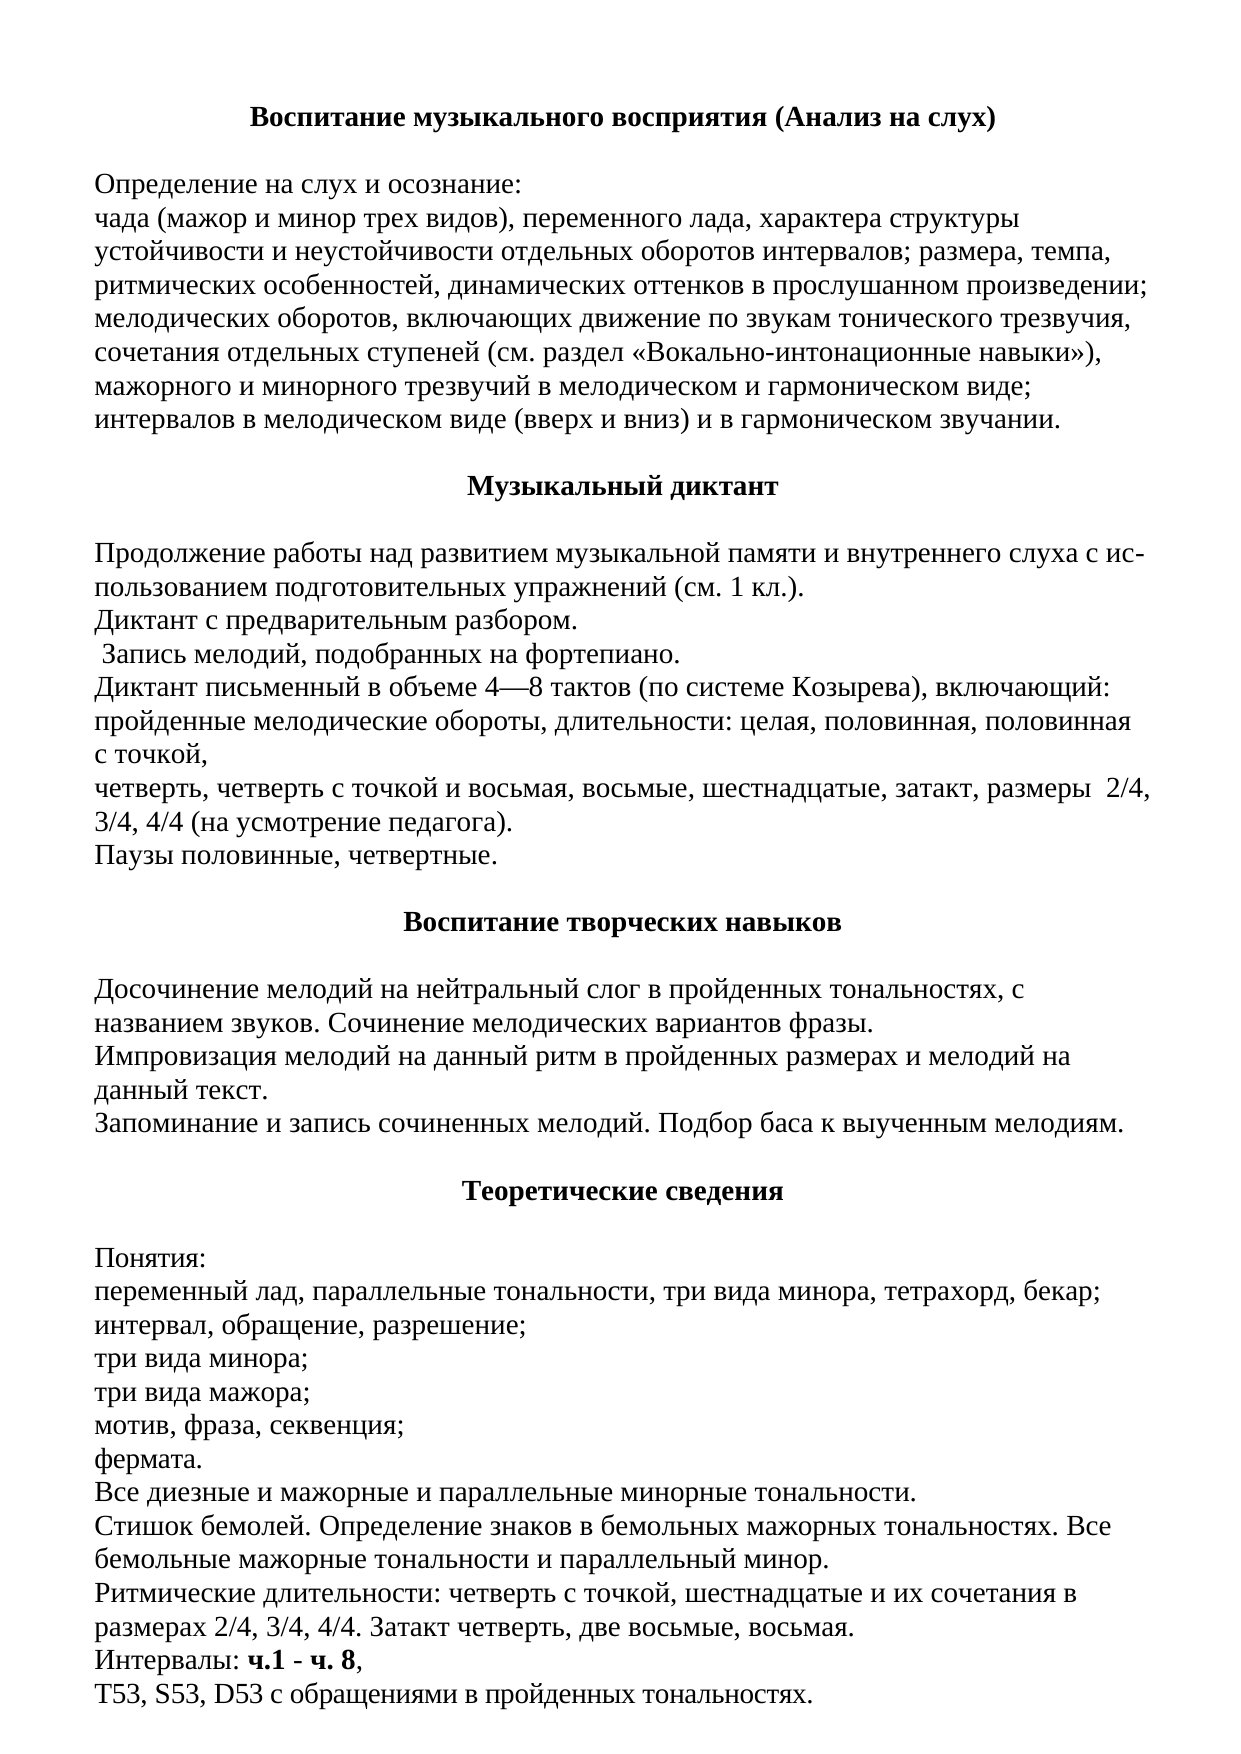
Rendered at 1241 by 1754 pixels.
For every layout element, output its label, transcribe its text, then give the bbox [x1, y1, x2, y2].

text Диктант с предварительным разбором. [94, 602, 1151, 636]
text Определение на слух и осознание: [94, 166, 1151, 200]
text Понятия: [94, 1240, 1151, 1273]
text мелодических оборотов, включающих движение по звукам тонического трезвучия, сочетания отдельных ступеней (см. раздел «Вокально-интонационные навыки»), мажорного и минорного трезвучий в мелодическом и гармоническом виде; [94, 301, 1151, 401]
text Теоретические сведения [94, 1173, 1151, 1206]
text Паузы половинные, четвертные. [94, 837, 1151, 871]
text три вида мажора; [94, 1374, 1151, 1407]
text Ритмические длительности: четверть с точкой, шестнадцатые и их сочетания в размерах 2/4, 3/4, 4/4. Затакт четверть, две восьмые, восьмая. [94, 1575, 1151, 1642]
text фермата. [94, 1441, 1151, 1474]
text интервалов в мелодическом виде (вверх и вниз) и в гармоническом звучании. [94, 401, 1151, 435]
text Импровизация мелодий на данный ритм в пройденных размерах и мелодий на данный текст. [94, 1038, 1151, 1106]
text пройденные мелодические обороты, длительности: целая, половинная, половинная с точкой, [94, 703, 1151, 770]
text Музыкальный диктант [94, 468, 1151, 502]
text Интервалы: ч.1 - ч. 8, [94, 1642, 1151, 1676]
text Досочинение мелодий на нейтральный слог в пройденных тональностях, с названием звуков. Сочинение мелодических вариантов фразы. [94, 971, 1151, 1038]
text Воспитание творческих навыков [94, 904, 1151, 938]
text Продолжение работы над развитием музыкальной памяти и внутреннего слуха с использованием подготовительных упражнений (см. 1 кл.). [94, 535, 1151, 602]
text переменный лад, параллельные тональности, три вида минора, тетрахорд, бекар; [94, 1273, 1151, 1307]
text Запись мелодий, подобранных на фортепиано. [94, 636, 1151, 669]
text четверть, четверть с точкой и восьмая, восьмые, шестнадцатые, затакт, размеры 2/4, 3/4, 4/4 (на усмотрение педагога). [94, 770, 1151, 837]
text три вида минора; [94, 1340, 1151, 1374]
text Все диезные и мажорные и параллельные минорные тональности. [94, 1474, 1151, 1508]
text Запоминание и запись сочиненных мелодий. Подбор баса к выученным мелодиям. [94, 1106, 1151, 1139]
text интервал, обращение, разрешение; [94, 1307, 1151, 1340]
text Воспитание музыкального восприятия (Анализ на слух) [94, 99, 1151, 133]
text мотив, фраза, секвенция; [94, 1407, 1151, 1441]
text Диктант письменный в объеме 4—8 тактов (по системе Козырева), включающий: [94, 669, 1151, 703]
text чада (мажор и минор трех видов), переменного лада, характера структуры устойчивости и неустойчивости отдельных оборотов интервалов; размера, темпа, ритмических особенностей, динамических оттенков в прослушанном произведении; [94, 200, 1151, 301]
text Стишок бемолей. Определение знаков в бемольных мажорных тональностях. Все бемольные мажорные тональности и параллельный минор. [94, 1508, 1151, 1575]
text Т53, S53, D53 с обращениями в пройденных тональностях. [94, 1676, 1151, 1709]
